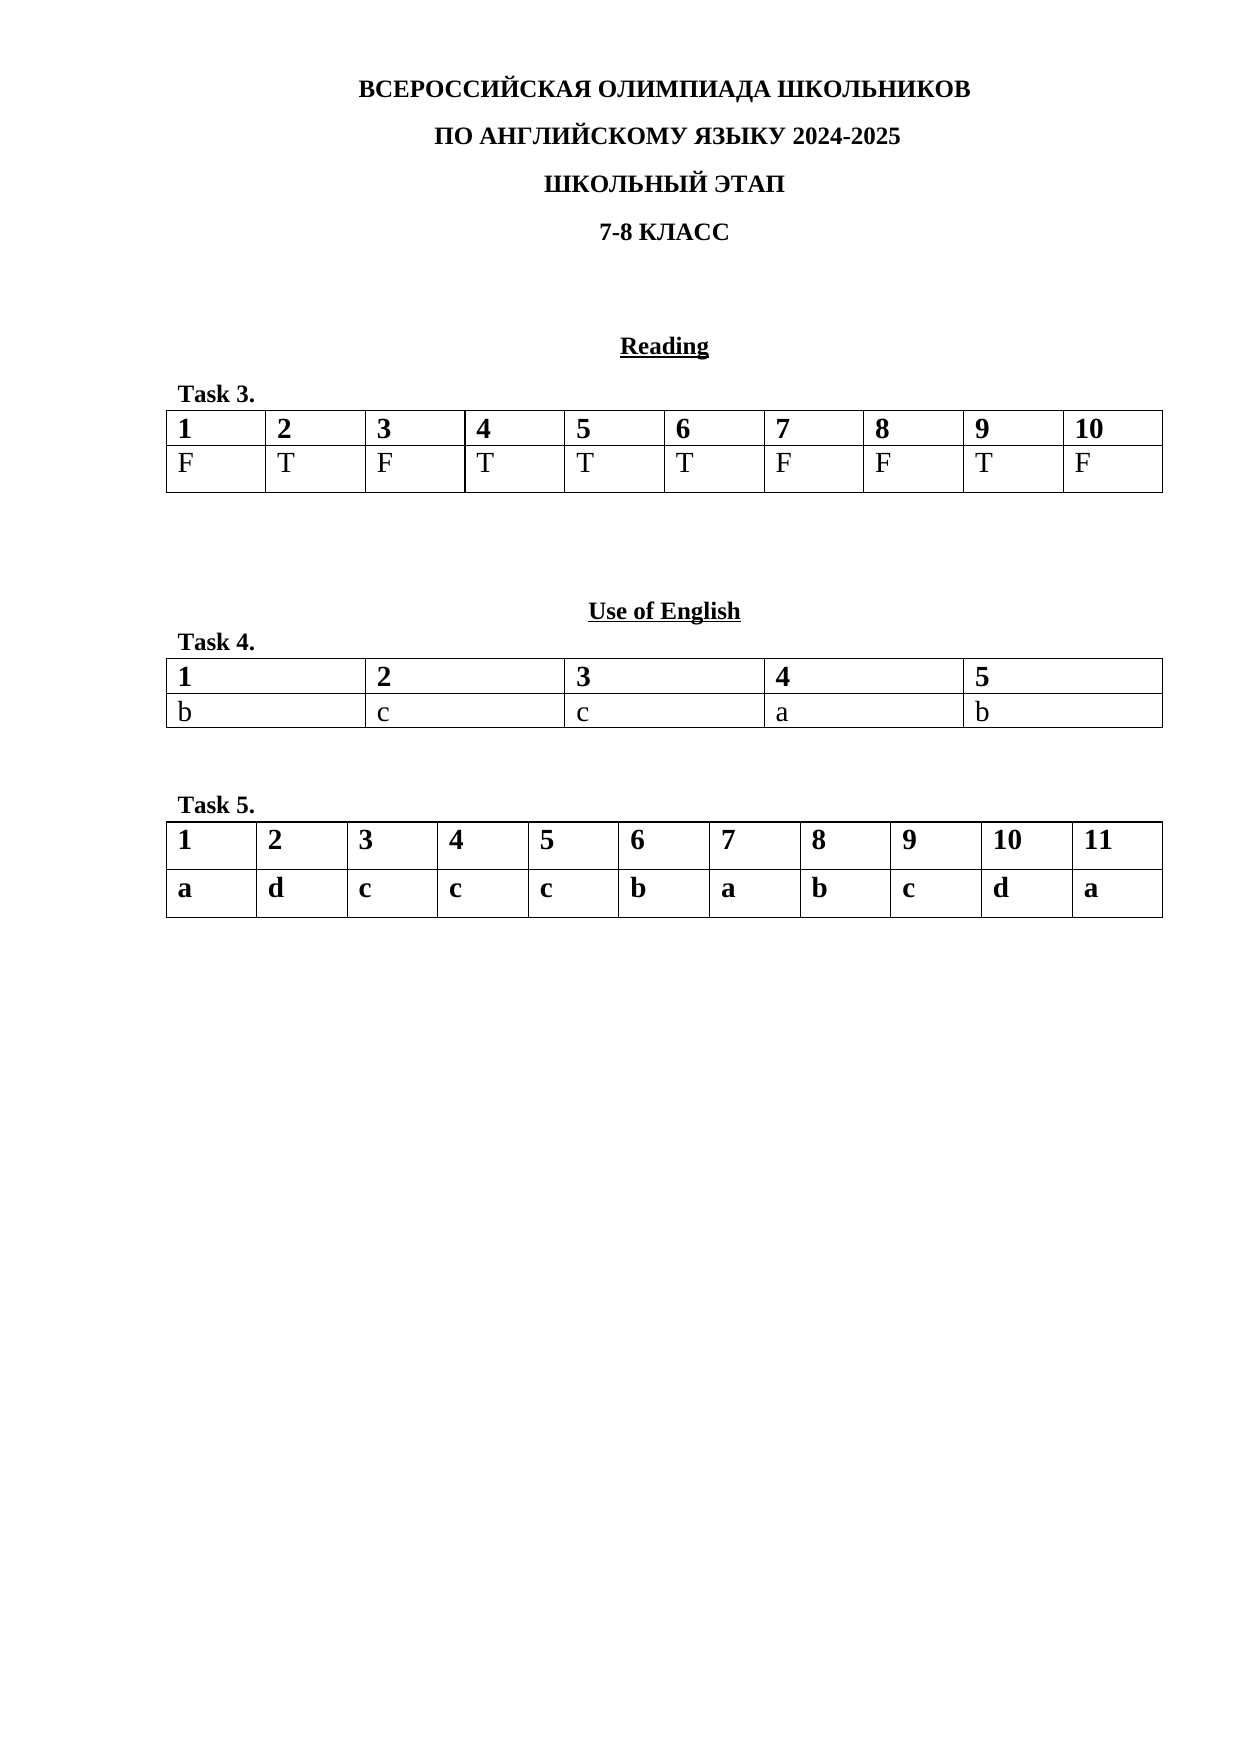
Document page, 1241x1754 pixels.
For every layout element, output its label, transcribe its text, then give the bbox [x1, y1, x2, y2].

table_header 5 [565, 411, 664, 444]
table_cell c [565, 694, 764, 727]
table_header 6 [665, 411, 764, 444]
table_header 1 [167, 823, 256, 869]
table_header 2 [257, 823, 347, 869]
table_header 4 [466, 411, 564, 444]
table_header 8 [801, 823, 890, 869]
table_cell c [891, 870, 981, 917]
table_header 10 [1064, 411, 1162, 444]
table_cell a [167, 870, 256, 917]
table_header 3 [366, 411, 464, 444]
table_header 5 [964, 659, 1162, 693]
table_cell a [710, 870, 800, 917]
text Task 4. [177, 627, 1152, 656]
table_header 2 [366, 659, 564, 693]
table_cell F [864, 446, 963, 492]
table_header 11 [1073, 823, 1162, 869]
table_cell c [366, 694, 564, 727]
table_header 9 [891, 823, 981, 869]
table_header 3 [565, 659, 764, 693]
table_header 3 [348, 823, 437, 869]
table_cell a [765, 694, 963, 727]
table_cell a [1073, 870, 1162, 917]
table_cell F [366, 446, 464, 492]
table_header 8 [864, 411, 963, 444]
table_header 1 [167, 411, 265, 444]
table_cell b [801, 870, 890, 917]
table_header 1 [167, 659, 365, 693]
table_cell c [529, 870, 618, 917]
table_cell c [348, 870, 437, 917]
table_header 2 [266, 411, 365, 444]
table_cell T [964, 446, 1063, 492]
table_cell T [565, 446, 664, 492]
table_cell F [167, 446, 265, 492]
table_cell T [665, 446, 764, 492]
table_header 9 [964, 411, 1063, 444]
table_header 7 [765, 411, 863, 444]
table_header 7 [710, 823, 800, 869]
text Task 3. [177, 379, 1152, 408]
table_cell c [438, 870, 528, 917]
text Use of English [177, 596, 1152, 625]
table_header 4 [438, 823, 528, 869]
table_header 10 [982, 823, 1072, 869]
table_header 5 [529, 823, 618, 869]
text Reading [177, 331, 1152, 360]
table_cell d [982, 870, 1072, 917]
table_cell d [257, 870, 347, 917]
table_cell F [1064, 446, 1162, 492]
table_cell F [765, 446, 863, 492]
table_cell b [964, 694, 1162, 727]
table_header 4 [765, 659, 963, 693]
table_header 6 [619, 823, 709, 869]
table_cell b [619, 870, 709, 917]
text Task 5. [177, 790, 1152, 819]
table_cell T [266, 446, 365, 492]
table_cell b [167, 694, 365, 727]
table_cell T [466, 446, 564, 492]
